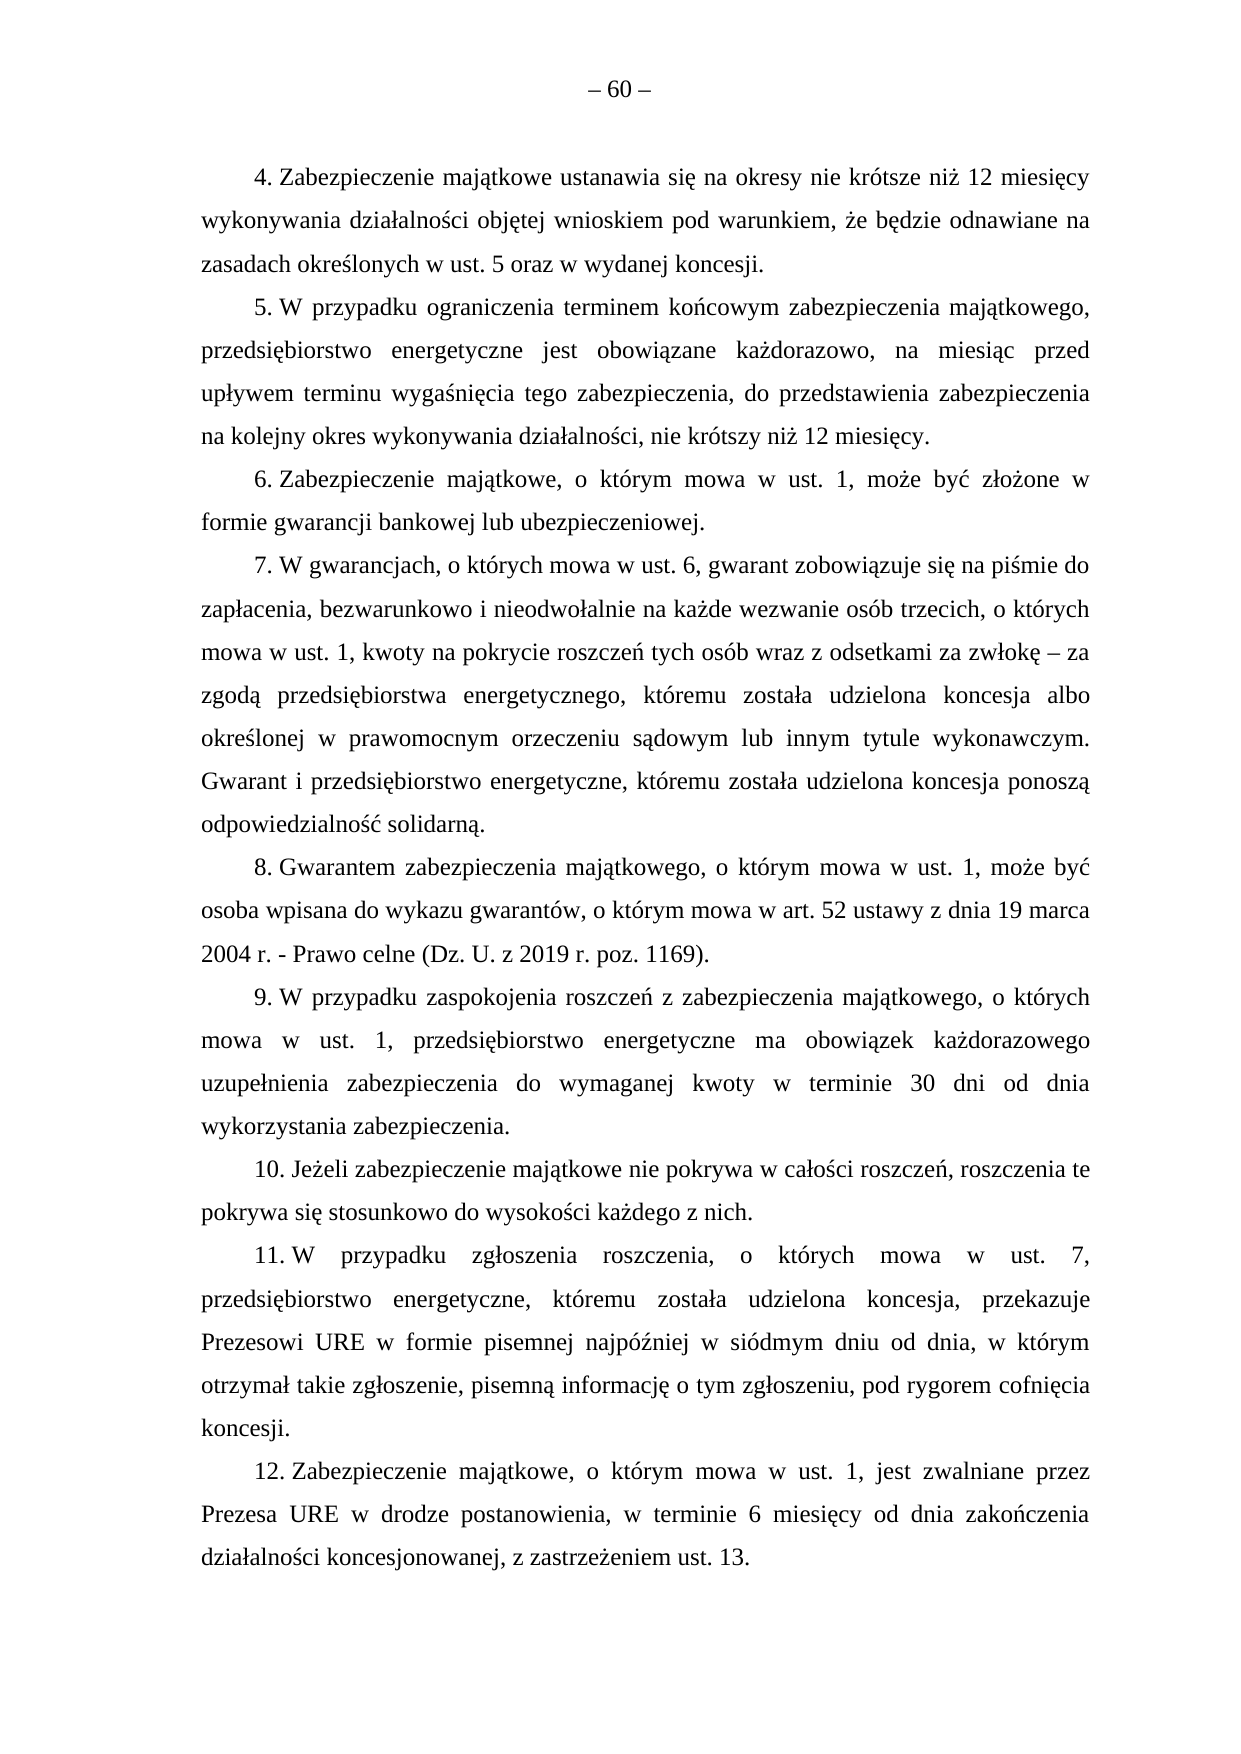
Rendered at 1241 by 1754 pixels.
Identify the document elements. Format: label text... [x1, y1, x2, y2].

text 8. Gwarantem zabezpieczenia majątkowego, o którym mowa w ust. 1, może być osoba wpisana do wykazu gwarantów, o którym mowa w art. 52 ustawy z dnia 19 marca 2004 r. - Prawo celne (Dz. U. z 2019 r. poz. 1169). [201, 852, 1091, 967]
text 4. Zabezpieczenie majątkowe ustanawia się na okresy nie krótsze niż 12 miesięcy wykonywania działalności objętej wnioskiem pod warunkiem, że będzie odnawiane na zasadach określonych w ust. 5 oraz w wydanej koncesji. [201, 162, 1091, 277]
text 7. W gwarancjach, o których mowa w ust. 6, gwarant zobowiązuje się na piśmie do zapłacenia, bezwarunkowo i nieodwołalnie na każde wezwanie osób trzecich, o których mowa w ust. 1, kwoty na pokrycie roszczeń tych osób wraz z odsetkami za zwłokę – za zgodą przedsiębiorstwa energetycznego, któremu została udzielona koncesja albo określonej w prawomocnym orzeczeniu sądowym lub innym tytule wykonawczym. Gwarant i przedsiębiorstwo energetyczne, któremu została udzielona koncesja ponoszą odpowiedzialność solidarną. [201, 551, 1091, 838]
text 6. Zabezpieczenie majątkowe, o którym mowa w ust. 1, może być złożone w formie gwarancji bankowej lub ubezpieczeniowej. [201, 464, 1091, 536]
text 9. W przypadku zaspokojenia roszczeń z zabezpieczenia majątkowego, o których mowa w ust. 1, przedsiębiorstwo energetyczne ma obowiązek każdorazowego uzupełnienia zabezpieczenia do wymaganej kwoty w terminie 30 dni od dnia wykorzystania zabezpieczenia. [201, 982, 1091, 1140]
text 11. W przypadku zgłoszenia roszczenia, o których mowa w ust. 7, przedsiębiorstwo energetyczne, któremu została udzielona koncesja, przekazuje Prezesowi URE w formie pisemnej najpóźniej w siódmym dniu od dnia, w którym otrzymał takie zgłoszenie, pisemną informację o tym zgłoszeniu, pod rygorem cofnięcia koncesji. [201, 1241, 1091, 1442]
text 12. Zabezpieczenie majątkowe, o którym mowa w ust. 1, jest zwalniane przez Prezesa URE w drodze postanowienia, w terminie 6 miesięcy od dnia zakończenia działalności koncesjonowanej, z zastrzeżeniem ust. 13. [201, 1456, 1091, 1571]
text 5. W przypadku ograniczenia terminem końcowym zabezpieczenia majątkowego, przedsiębiorstwo energetyczne jest obowiązane każdorazowo, na miesiąc przed upływem terminu wygaśnięcia tego zabezpieczenia, do przedstawienia zabezpieczenia na kolejny okres wykonywania działalności, nie krótszy niż 12 miesięcy. [201, 292, 1091, 450]
text 10. Jeżeli zabezpieczenie majątkowe nie pokrywa w całości roszczeń, roszczenia te pokrywa się stosunkowo do wysokości każdego z nich. [201, 1154, 1091, 1226]
